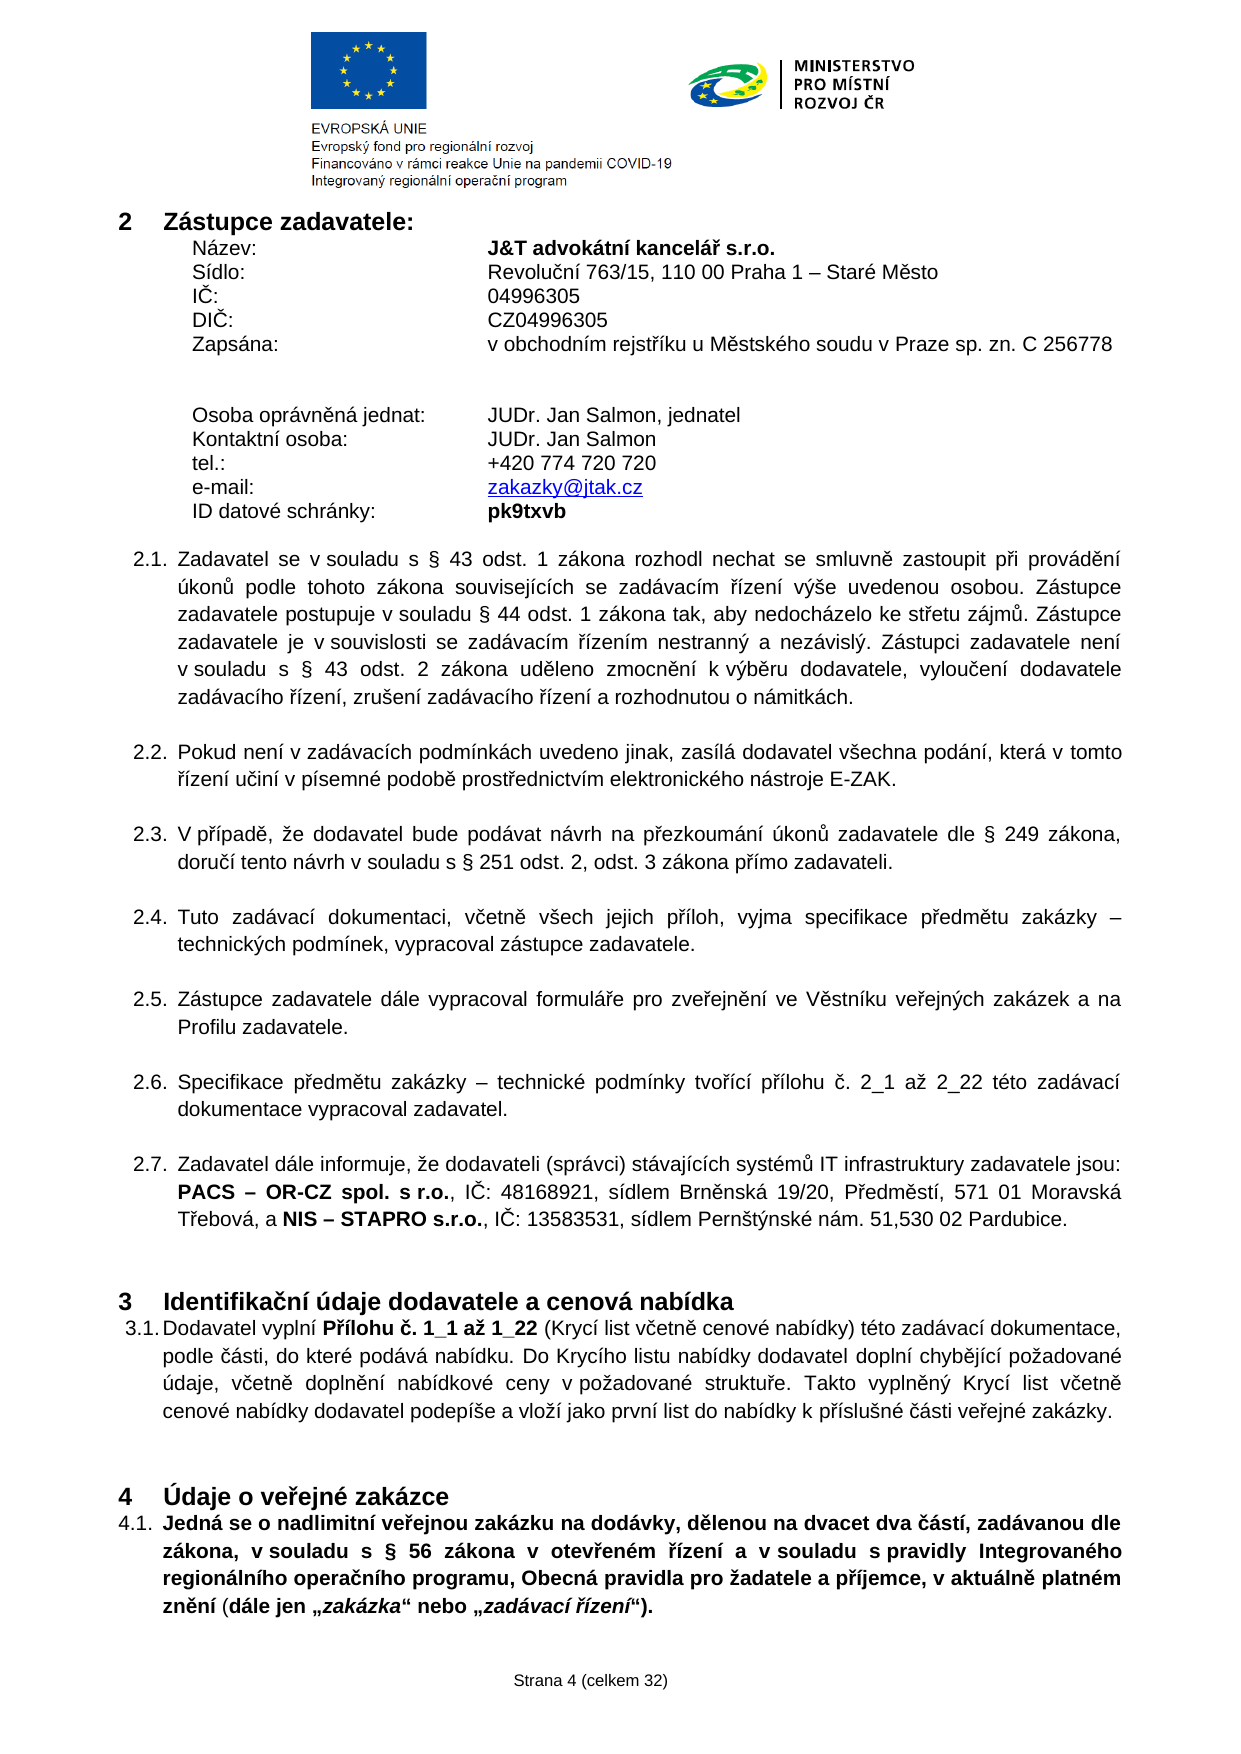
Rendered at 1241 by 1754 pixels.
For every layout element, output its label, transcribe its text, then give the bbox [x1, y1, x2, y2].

text DIČ: CZ04996305 [156, 307, 1122, 331]
list Zástupce zadavatele dále vypracoval formuláře pro zveřejnění ve Věstníku veřejných zakázek a na Profilu zadavatele. [133, 987, 1122, 1038]
text Sídlo: Revoluční 763/15, 110 00 Praha 1 – Staré Město [156, 259, 1122, 283]
text Zapsána: v obchodním rejstříku u Městského soudu v Praze sp. zn. C 256778 [156, 331, 1122, 379]
text Osoba oprávněná jednat: JUDr. Jan Salmon, jednatel [156, 403, 1122, 427]
text IČ: 04996305 [156, 283, 1122, 307]
subtitle Identifikační údaje dodavatele a cenová nabídka [118, 1287, 1122, 1316]
text e-mail: zakazky@jtak.cz [156, 475, 1122, 499]
subtitle Údaje o veřejné zakázce [118, 1482, 1122, 1511]
picture [300, 27, 922, 193]
list Dodavatel vyplní Přílohu č. 1_1 až 1_22 (Krycí list včetně cenové nabídky) této zadávací dokumentace, podle části, do které podává nabídku. Do Krycího listu nabídky dodavatel doplní chybějící požadované údaje, včetně doplnění nabídkové ceny v požadované struktuře. Takto vyplněný Krycí list včetně cenové nabídky dodavatel podepíše a vloží jako první list do nabídky k příslušné části veřejné zakázky. [125, 1316, 1122, 1422]
list Jedná se o nadlimitní veřejnou zakázku na dodávky, dělenou na dvacet dva částí, zadávanou dle zákona, v souladu s § 56 zákona v otevřeném řízení a v souladu s pravidly Integrovaného regionálního operačního programu, Obecná pravidla pro žadatele a příjemce, v aktuálně platném znění (dále jen „zakázka“ nebo „zadávací řízení“). [118, 1511, 1122, 1617]
list V případě, že dodavatel bude podávat návrh na přezkoumání úkonů zadavatele dle § 249 zákona, doručí tento návrh v souladu s § 251 odst. 2, odst. 3 zákona přímo zadavateli. [133, 822, 1122, 873]
list Zadavatel dále informuje, že dodavateli (správci) stávajících systémů IT infrastruktury zadavatele jsou: PACS – OR-CZ spol. s r.o., IČ: 48168921, sídlem Brněnská 19/20, Předměstí, 571 01 Moravská Třebová, a NIS – STAPRO s.r.o., IČ: 13583531, sídlem Pernštýnské nám. 51,530 02 Pardubice. [133, 1152, 1122, 1231]
text Kontaktní osoba: JUDr. Jan Salmon [156, 427, 1122, 451]
list Zadavatel se v souladu s § 43 odst. 1 zákona rozhodl nechat se smluvně zastoupit při provádění úkonů podle tohoto zákona souvisejících se zadávacím řízení výše uvedenou osobou. Zástupce zadavatele postupuje v souladu § 44 odst. 1 zákona tak, aby nedocházelo ke střetu zájmů. Zástupce zadavatele je v souvislosti se zadávacím řízením nestranný a nezávislý. Zástupci zadavatele není v souladu s § 43 odst. 2 zákona uděleno zmocnění k výběru dodavatele, vyloučení dodavatele zadávacího řízení, zrušení zadávacího řízení a rozhodnutou o námitkách. [133, 547, 1122, 708]
text tel.: +420 774 720 720 [156, 451, 1122, 475]
list Tuto zadávací dokumentaci, včetně všech jejich příloh, vyjma specifikace předmětu zakázky – technických podmínek, vypracoval zástupce zadavatele. [133, 904, 1122, 956]
text ID datové schránky: pk9txvb [156, 499, 1122, 523]
list Pokud není v zadávacích podmínkách uvedeno jinak, zasílá dodavatel všechna podání, která v tomto řízení učiní v písemné podobě prostřednictvím elektronického nástroje E-ZAK. [133, 739, 1122, 791]
list Specifikace předmětu zakázky – technické podmínky tvořící přílohu č. 2_1 až 2_22 této zadávací dokumentace vypracoval zadavatel. [133, 1069, 1122, 1121]
text Název: J&T advokátní kancelář s.r.o. [118, 236, 1122, 259]
subtitle Zástupce zadavatele: [118, 207, 1122, 236]
